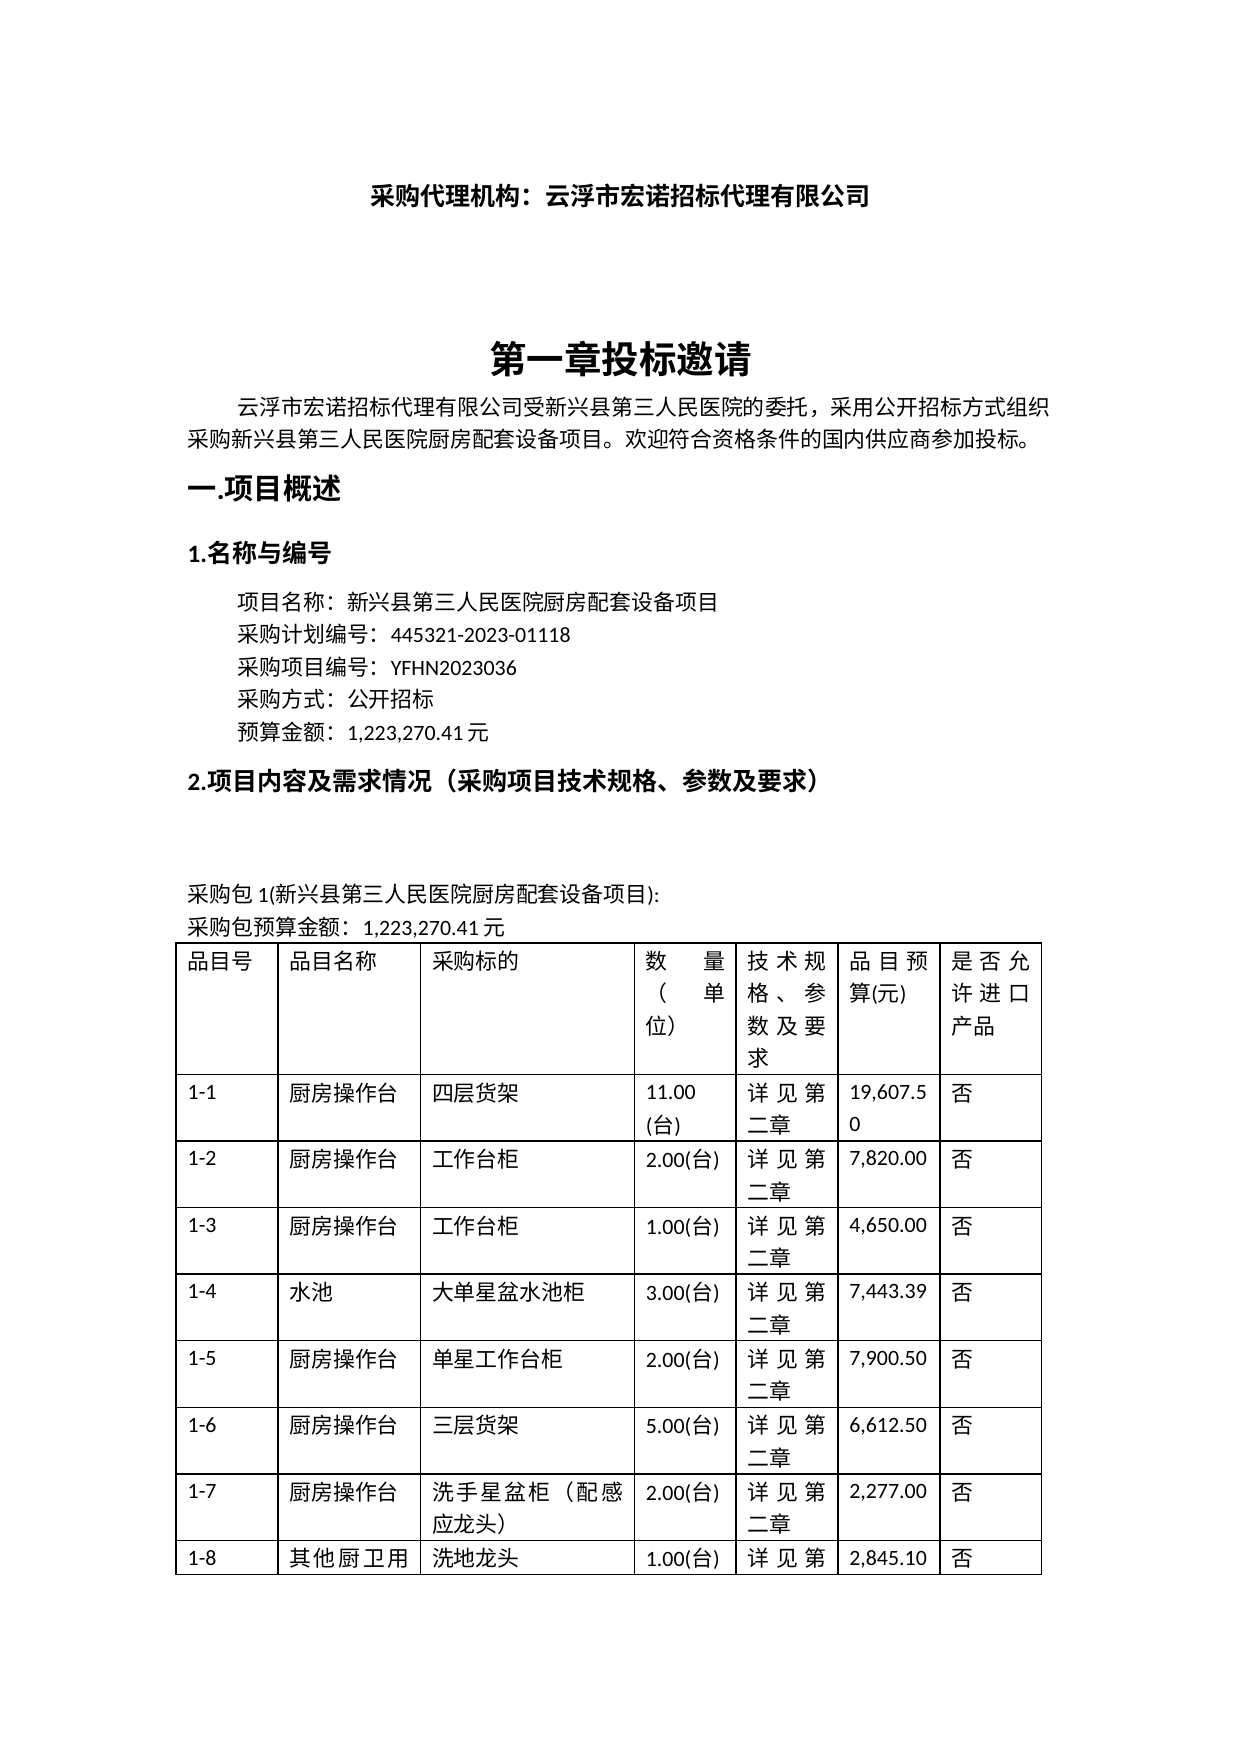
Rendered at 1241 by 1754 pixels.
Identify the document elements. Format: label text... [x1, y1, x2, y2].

table_cell 2,845.10 [839, 1541, 939, 1573]
table_cell 否 [941, 1408, 1041, 1473]
table_cell 厨房操作台 [279, 1408, 420, 1473]
table_header 数量（单位） [635, 944, 735, 1073]
table_cell 1-4 [177, 1275, 277, 1340]
text 2.项目内容及需求情况（采购项目技术规格、参数及要求） [187, 747, 1053, 812]
table_cell 1-2 [177, 1142, 277, 1207]
text 云浮市宏诺招标代理有限公司受新兴县第三人民医院的委托，采用公开招标方式组织采购新兴县第三人民医院厨房配套设备项目。欢迎符合资格条件的国内供应商参加投标。 [187, 389, 1053, 454]
table_cell 四层货架 [421, 1075, 634, 1140]
table_cell 1-7 [177, 1475, 277, 1539]
table_cell 1.00(台) [635, 1541, 735, 1573]
table_cell 否 [941, 1541, 1041, 1573]
table_header 品目名称 [279, 944, 420, 1073]
table_cell 大单星盆水池柜 [421, 1275, 634, 1340]
text 1.名称与编号 [187, 519, 1053, 584]
table_cell 7,900.50 [839, 1341, 939, 1406]
table_cell 厨房操作台 [279, 1142, 420, 1207]
table_cell 其他厨卫用具 [279, 1541, 420, 1573]
text 采购包预算金额：1,223,270.41元 [187, 909, 1053, 942]
table_cell 1-5 [177, 1341, 277, 1406]
table_cell 5.00(台) [635, 1408, 735, 1473]
table_cell 详见第二章 [737, 1408, 837, 1473]
text 采购方式：公开招标 [187, 682, 1053, 714]
table_cell 三层货架 [421, 1408, 634, 1473]
table_cell 洗手星盆柜（配感应龙头） [421, 1475, 634, 1539]
table_header 采购标的 [421, 944, 634, 1073]
table_cell 详见第二章 [737, 1208, 837, 1273]
table_cell 否 [941, 1075, 1041, 1140]
table_cell 否 [941, 1341, 1041, 1406]
table_cell 3.00(台) [635, 1275, 735, 1340]
table_cell 4,650.00 [839, 1208, 939, 1273]
table_cell 否 [941, 1208, 1041, 1273]
table_cell 水池 [279, 1275, 420, 1340]
table_cell 详见第二章 [737, 1341, 837, 1406]
table_cell 详见第二章 [737, 1275, 837, 1340]
table_header 技术规格、参数及要求 [737, 944, 837, 1073]
table_cell 1-8 [177, 1541, 277, 1573]
table_cell 2.00(台) [635, 1341, 735, 1406]
text 采购包1(新兴县第三人民医院厨房配套设备项目): [187, 877, 1053, 909]
table_cell 6,612.50 [839, 1408, 939, 1473]
table_cell 详见第二章 [737, 1142, 837, 1207]
table_cell 2.00(台) [635, 1475, 735, 1539]
table_cell 7,820.00 [839, 1142, 939, 1207]
table_cell 厨房操作台 [279, 1341, 420, 1406]
table_cell 单星工作台柜 [421, 1341, 634, 1406]
table_cell 1-3 [177, 1208, 277, 1273]
table_header 品目号 [177, 944, 277, 1073]
table_cell 详见第二章 [737, 1475, 837, 1539]
table_cell 7,443.39 [839, 1275, 939, 1340]
table_cell 厨房操作台 [279, 1075, 420, 1140]
table_cell 2.00(台) [635, 1142, 735, 1207]
table_cell 工作台柜 [421, 1208, 634, 1273]
text 预算金额：1,223,270.41元 [187, 714, 1053, 747]
text 第一章投标邀请 [187, 324, 1053, 389]
table_header 是否允许进口产品 [941, 944, 1041, 1073]
text 项目名称：新兴县第三人民医院厨房配套设备项目 [187, 584, 1053, 617]
table_cell 2,277.00 [839, 1475, 939, 1539]
table_cell 19,607.50 [839, 1075, 939, 1140]
table_cell 洗地龙头 [421, 1541, 634, 1573]
table_cell 厨房操作台 [279, 1475, 420, 1539]
table_cell 详见第二章 [737, 1541, 837, 1573]
table_cell 否 [941, 1275, 1041, 1340]
text 采购计划编号：445321-2023-01118 [187, 617, 1053, 649]
table_cell 工作台柜 [421, 1142, 634, 1207]
table_header 品目预算(元) [839, 944, 939, 1073]
table_cell 1-1 [177, 1075, 277, 1140]
table_cell 详见第二章 [737, 1075, 837, 1140]
table_cell 1.00(台) [635, 1208, 735, 1273]
text 采购代理机构：云浮市宏诺招标代理有限公司 [187, 162, 1053, 227]
table_cell 11.00(台) [635, 1075, 735, 1140]
table_cell 否 [941, 1475, 1041, 1539]
table_cell 否 [941, 1142, 1041, 1207]
text 采购项目编号：YFHN2023036 [187, 649, 1053, 682]
text 一.项目概述 [187, 454, 1053, 519]
table_cell 厨房操作台 [279, 1208, 420, 1273]
table_cell 1-6 [177, 1408, 277, 1473]
